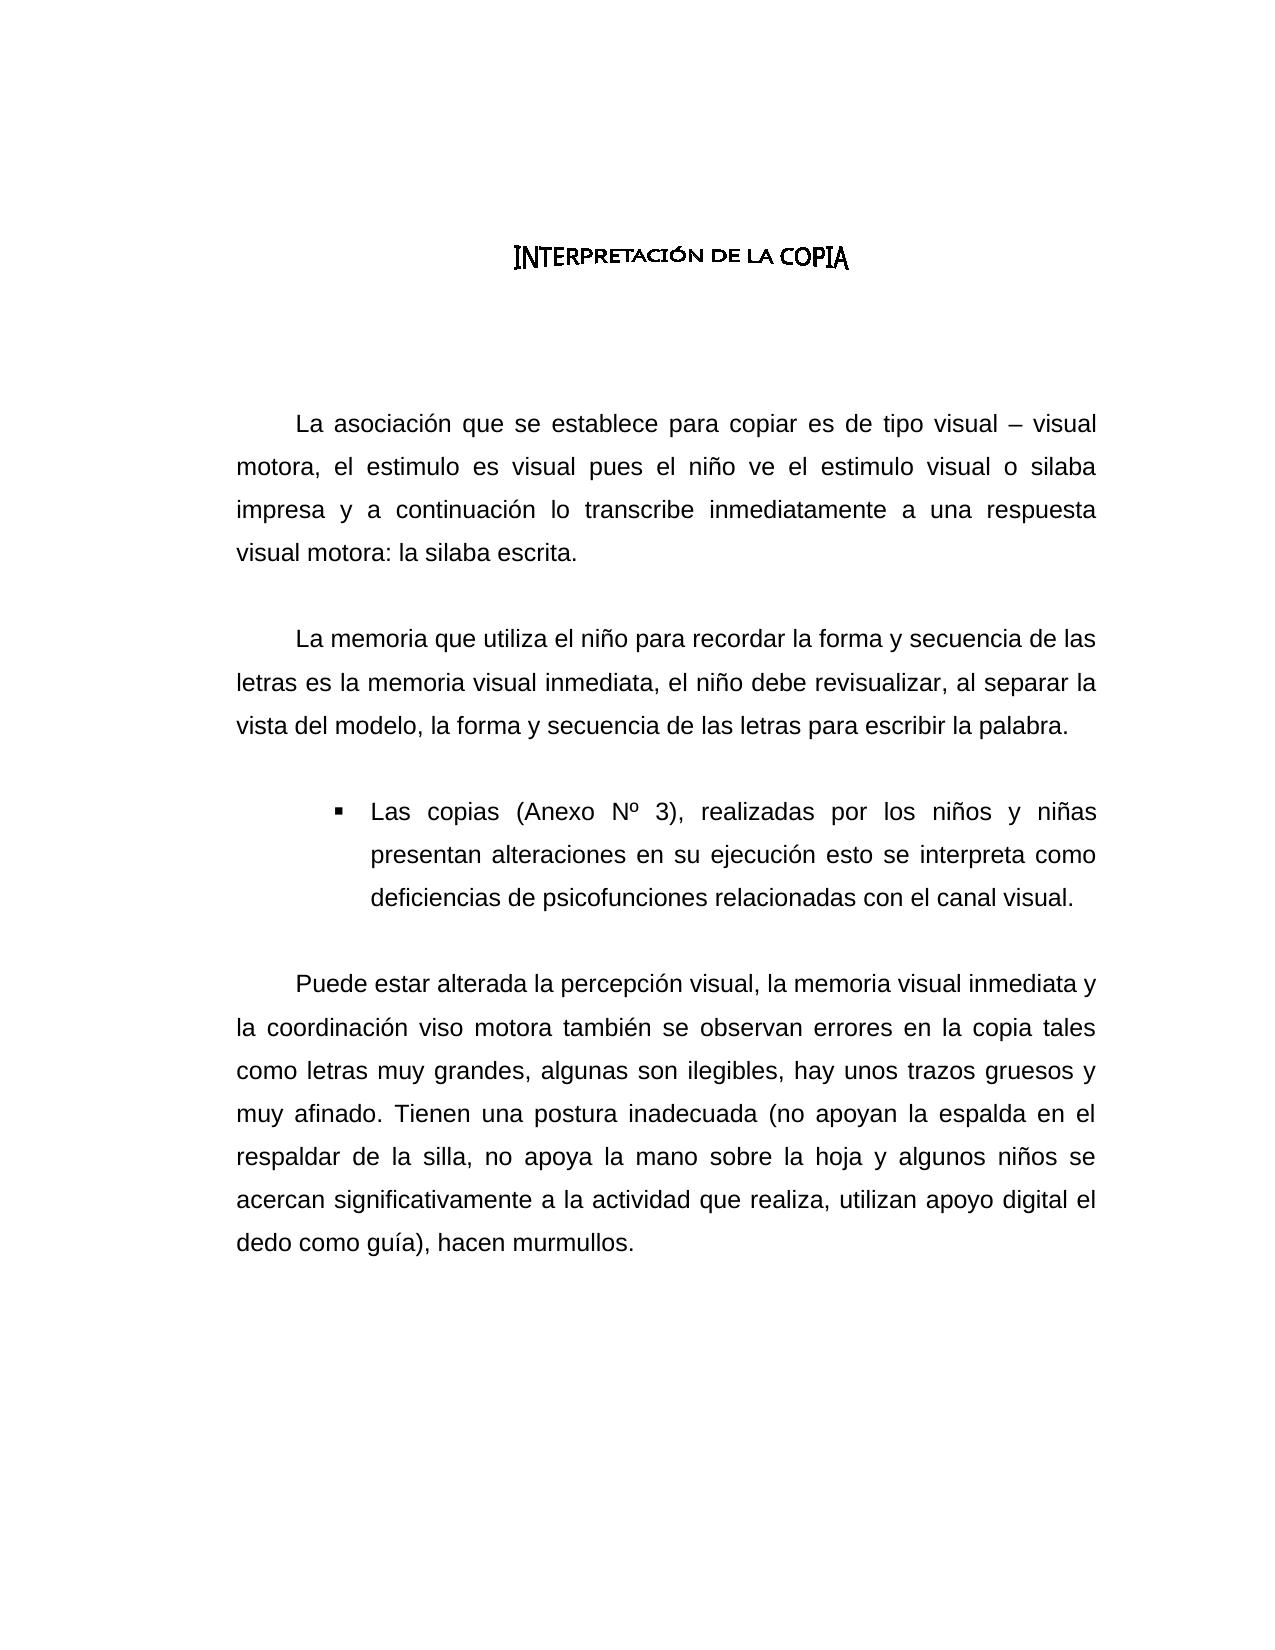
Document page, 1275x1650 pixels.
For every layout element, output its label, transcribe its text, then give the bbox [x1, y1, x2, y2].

text Puede estar alterada la percepción visual, la memoria visual inmediata y la coordinación viso motora también se observan errores en la copia tales como letras muy grandes, algunas son ilegibles, hay unos trazos gruesos y muy afinado. Tienen una postura inadecuada (no apoyan la espalda en el respaldar de la silla, no apoya la mano sobre la hoja y algunos niños se acercan significativamente a la actividad que realiza, utilizan apoyo digital el dedo como guía), hacen murmullos. [236, 969, 1098, 1257]
list Las copias (Anexo Nº 3), realizadas por los niños y niñas presentan alteraciones en su ejecución esto se interpreta como deficiencias de psicofunciones relacionadas con el canal visual. [333, 797, 1098, 912]
text La asociación que se establece para copiar es de tipo visual – visual motora, el estimulo es visual pues el niño ve el estimulo visual o silaba impresa y a continuación lo transcribe inmediatamente a una respuesta visual motora: la silaba escrita. [236, 409, 1098, 567]
text La memoria que utiliza el niño para recordar la forma y secuencia de las letras es la memoria visual inmediata, el niño debe revisualizar, al separar la vista del modelo, la forma y secuencia de las letras para escribir la palabra. [236, 624, 1098, 739]
